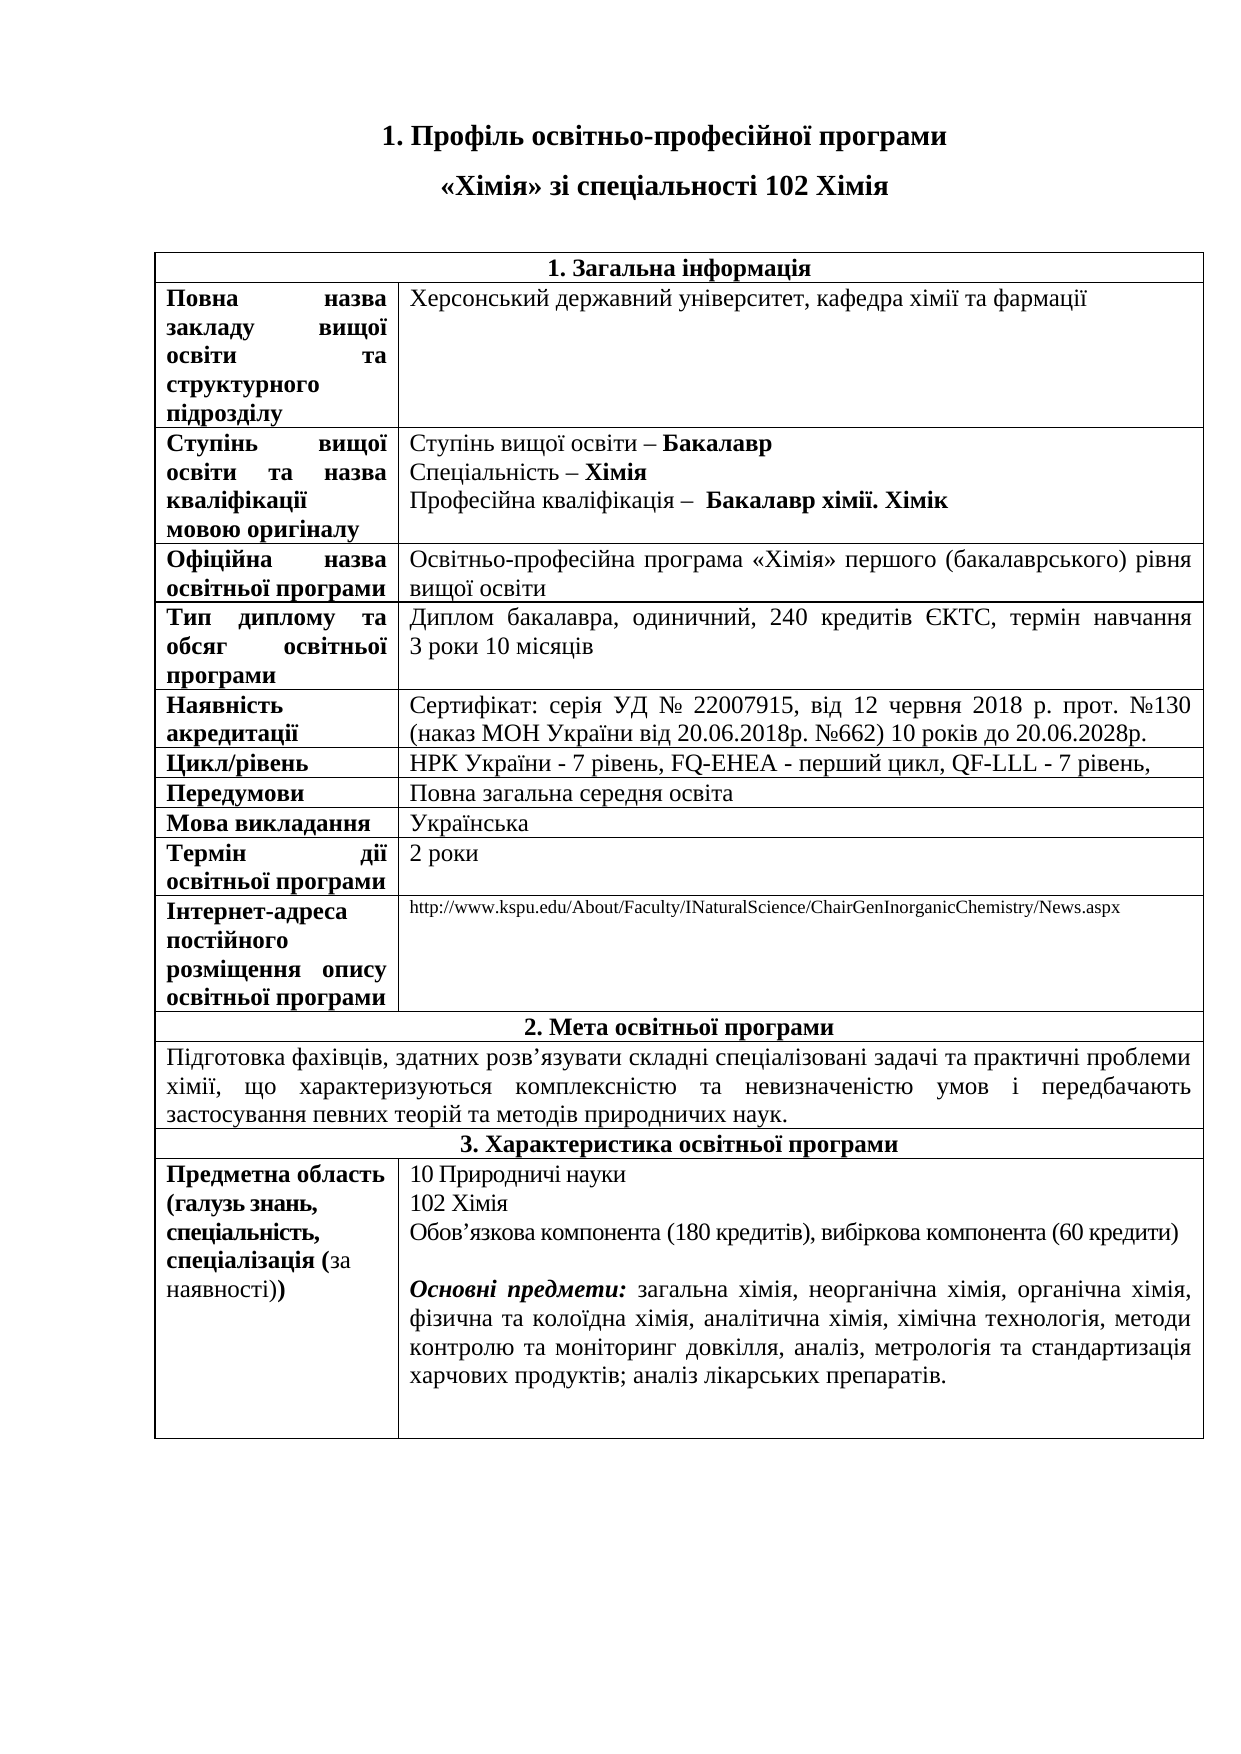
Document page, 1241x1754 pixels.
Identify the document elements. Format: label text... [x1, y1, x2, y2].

table_cell НРК України - 7 рівень, FQ-EHEA - перший цикл, QF-LLL - 7 рівень, [399, 748, 1203, 777]
table_cell Ступінь вищої освіти – Бакалавр Спеціальність – Хімія Професійна кваліфікація – Бакалавр хімії. Хімік [399, 428, 1203, 543]
table_cell Повна назва закладу вищої освіти та структурного підрозділу [156, 283, 398, 427]
table_cell Ступінь вищої освіти та назва кваліфікації мовою оригіналу [156, 428, 398, 543]
table_cell Термін дії освітньої програми [156, 838, 398, 895]
table_cell Інтернет-адреса постійного розміщення опису освітньої програми [156, 896, 398, 1011]
table_cell Українська [399, 808, 1203, 837]
table_cell Тип диплому та обсяг освітньої програми [156, 603, 398, 689]
table_cell Предметна область (галузь знань, спеціальність, спеціалізація (за наявності)) [156, 1159, 398, 1438]
table_cell 2. Мета освітньої програми [156, 1012, 1203, 1041]
table_cell Офіційна назва освітньої програми [156, 544, 398, 601]
table_cell Передумови [156, 778, 398, 807]
table_cell Сертифікат: серія УД № 22007915, від 12 червня 2018 р. прот. №130 (наказ МОН України від 20.06.2018р. №662) 10 років до 20.06.2028р. [399, 690, 1203, 747]
table_cell Мова викладання [156, 808, 398, 837]
table_cell Підготовка фахівців, здатних розв’язувати складні спеціалізовані задачі та практичні проблеми хімії, що характеризуються комплексністю та невизначеністю умов і передбачають застосування певних теорій та методів природничих наук. [156, 1042, 1203, 1128]
table_cell 2 роки [399, 838, 1203, 895]
table_cell 3. Характеристика освітньої програми [156, 1129, 1203, 1158]
table_cell Освітньо-професійна програма «Хімія» першого (бакалаврського) рівня вищої освіти [399, 544, 1203, 601]
table_cell Цикл/рівень [156, 748, 398, 777]
table_cell Повна загальна середня освіта [399, 778, 1203, 807]
table_header 1. Загальна інформація [156, 253, 1203, 282]
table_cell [399, 1159, 1203, 1438]
table_cell Наявність акредитації [156, 690, 398, 747]
table_cell Херсонський державний університет, кафедра хімії та фармації [399, 283, 1203, 427]
table_cell Диплом бакалавра, одиничний, 240 кредитів ЄКТС, термін навчання 3 роки 10 місяців [399, 603, 1203, 689]
text 1. Профіль освітньо-професійної програми «Хімія» зі спеціальності 102 Хімія [177, 118, 1152, 202]
table_cell http://www.kspu.edu/About/Faculty/INaturalScience/ChairGenInorganicChemistry/News.aspx [399, 896, 1203, 1011]
